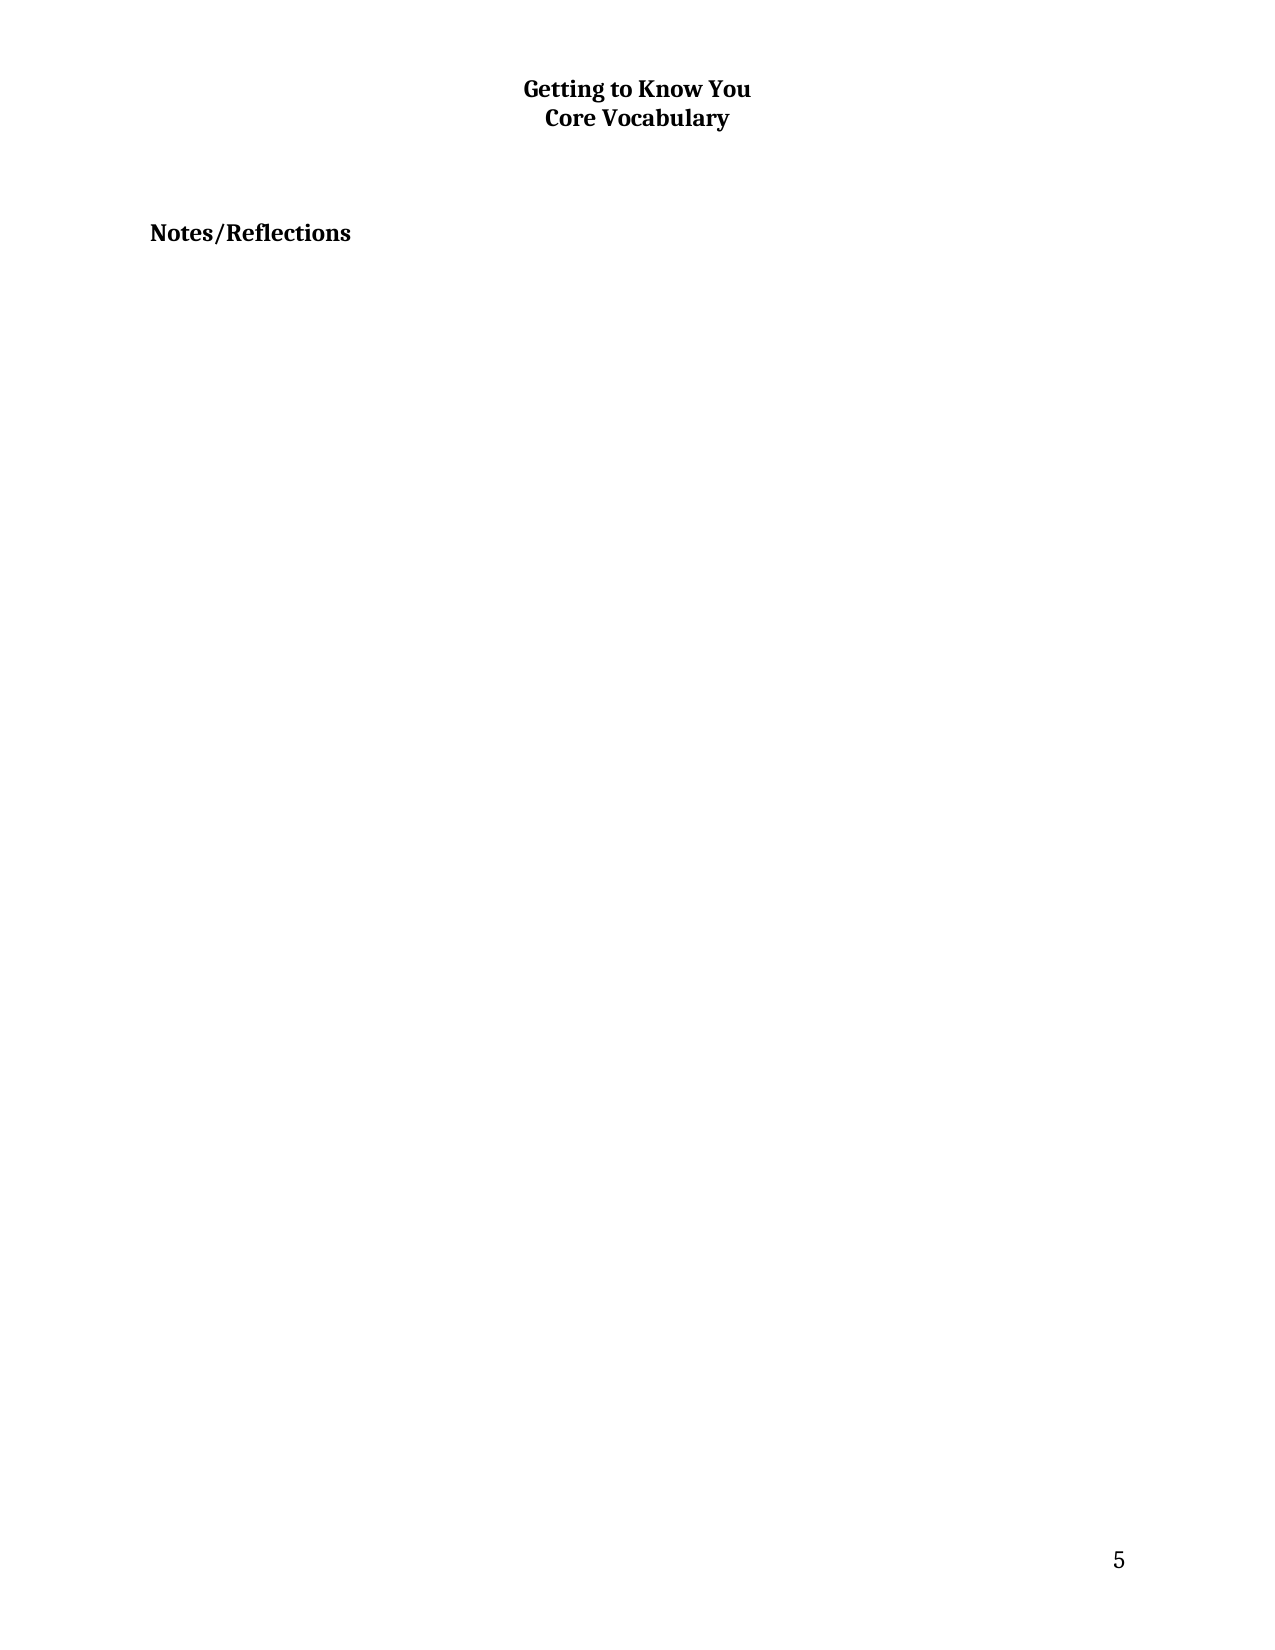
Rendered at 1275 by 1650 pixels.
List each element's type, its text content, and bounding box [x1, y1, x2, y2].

text Notes/Reflections [150, 219, 1125, 247]
